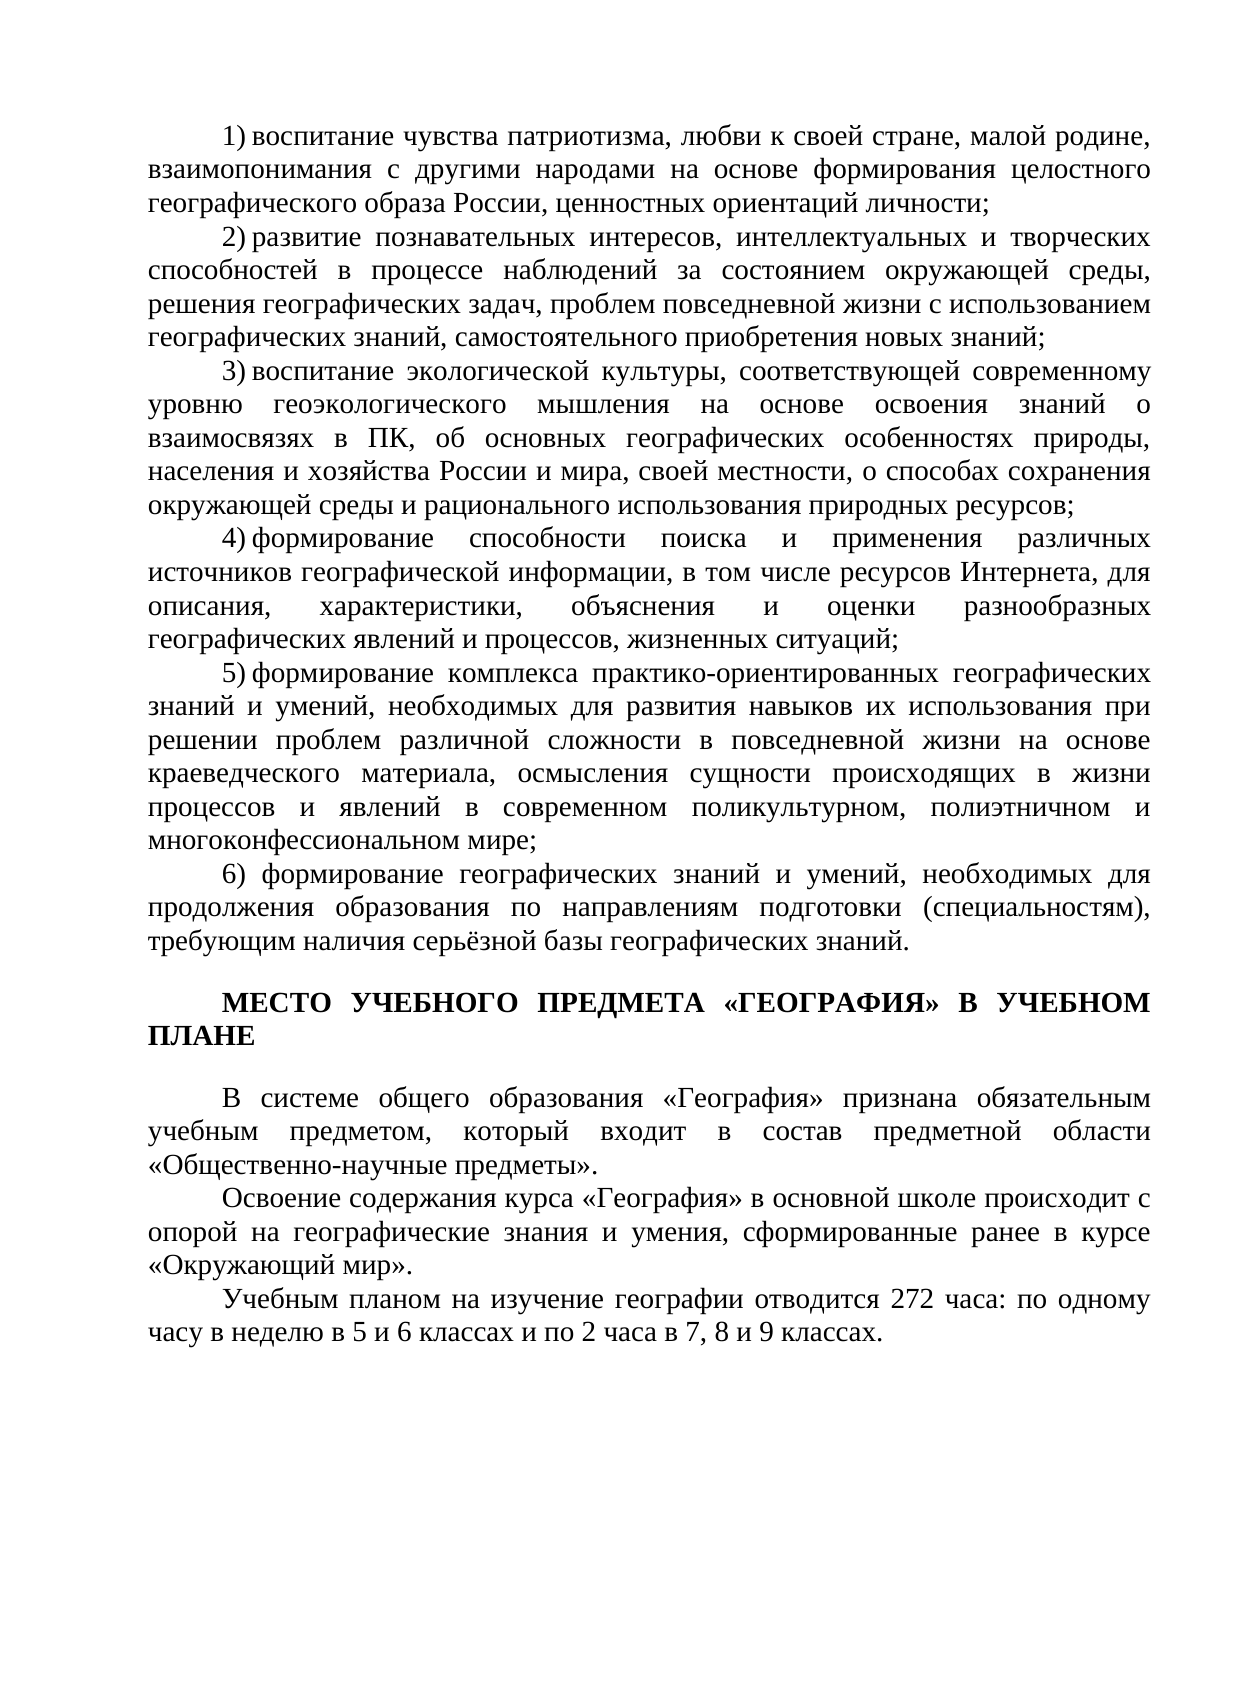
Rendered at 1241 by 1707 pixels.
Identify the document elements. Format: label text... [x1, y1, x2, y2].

text 2) развитие познавательных интересов, интеллектуальных и творческих способностей в процессе наблюдений за состоянием окружающей среды, решения географических задач, проблем повседневной жизни с использованием географических знаний, самостоятельного приобретения новых знаний; [148, 219, 1152, 353]
text 5) формирование комплекса практико-ориентированных географических знаний и умений, необходимых для развития навыков их использования при решении проблем различной сложности в повседневной жизни на основе краеведческого материала, осмысления сущности происходящих в жизни процессов и явлений в современном поликультурном, полиэтничном и многоконфессиональном мире; [148, 655, 1152, 856]
text МЕСТО УЧЕБНОГО ПРЕДМЕТА «ГЕОГРАФИЯ» В УЧЕБНОМ ПЛАНЕ [148, 985, 1152, 1052]
text В системе общего образования «География» признана обязательным учебным предметом, который входит в состав предметной области «Общественно-научные предметы». [148, 1080, 1152, 1180]
text 1) воспитание чувства патриотизма, любви к своей стране, малой родине, взаимопонимания с другими народами на основе формирования целостного географического образа России, ценностных ориентаций личности; [148, 118, 1152, 219]
text Освоение содержания курса «География» в основной школе происходит с опорой на географические знания и умения, сформированные ранее в курсе «Окружающий мир». [148, 1180, 1152, 1281]
text 3) воспитание экологической культуры, соответствующей современному уровню геоэкологического мышления на основе освоения знаний о взаимосвязях в ПК, об основных географических особенностях природы, населения и хозяйства России и мира, своей местности, о способах сохранения окружающей среды и рационального использования природных ресурсов; [148, 353, 1152, 521]
text 4) формирование способности поиска и применения различных источников географической информации, в том числе ресурсов Интернета, для описания, характеристики, объяснения и оценки разнообразных географических явлений и процессов, жизненных ситуаций; [148, 521, 1152, 655]
text Учебным планом на изучение географии отводится 272 часа: по одному часу в неделю в 5 и 6 классах и по 2 часа в 7, 8 и 9 классах. [148, 1281, 1152, 1348]
text 6) формирование географических знаний и умений, необходимых для продолжения образования по направлениям подготовки (специальностям), требующим наличия серьёзной базы географических знаний. [148, 856, 1152, 957]
